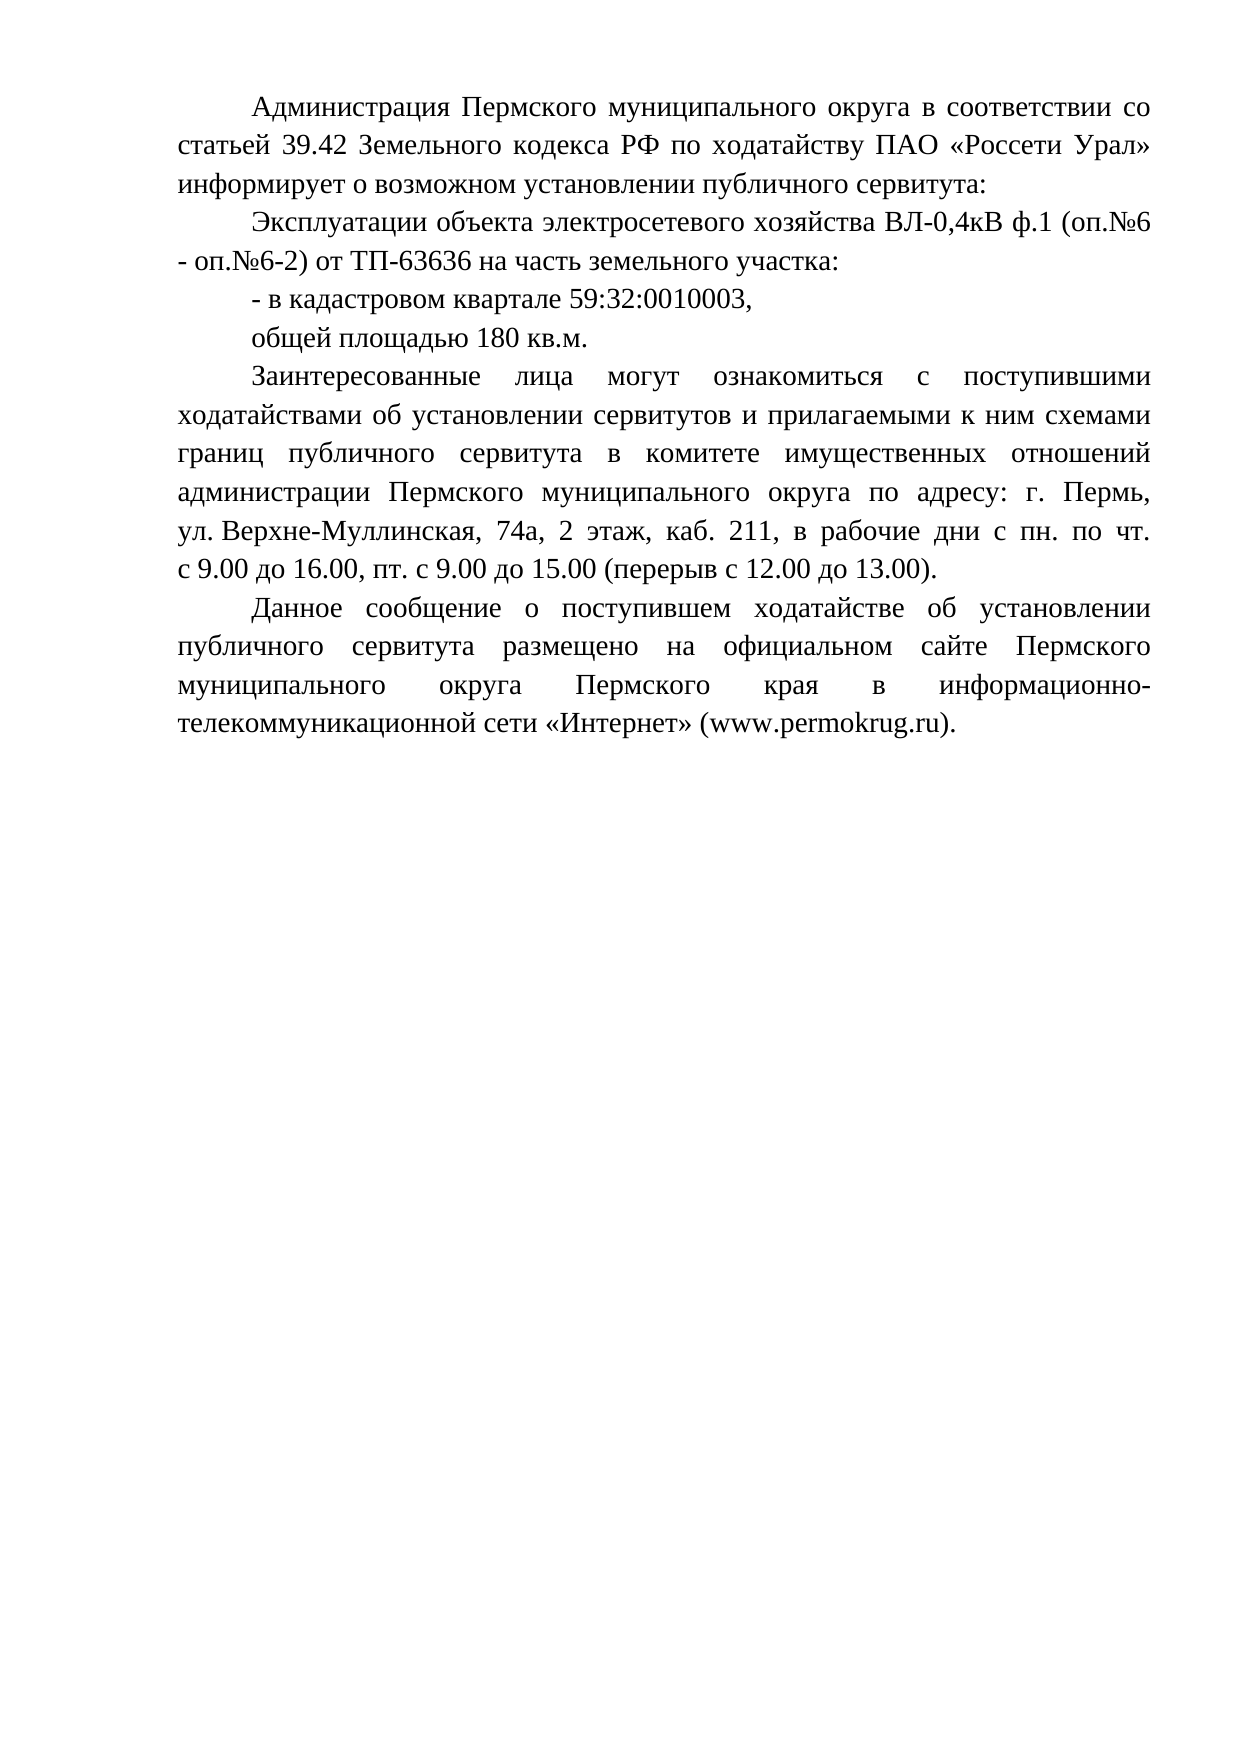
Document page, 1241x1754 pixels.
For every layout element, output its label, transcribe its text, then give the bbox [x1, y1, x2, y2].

list - в кадастровом квартале 59:32:0010003, [177, 281, 1152, 315]
list Заинтересованные лица могут ознакомиться с поступившими ходатайствами об установлении сервитутов и прилагаемыми к ним схемами границ публичного сервитута в комитете имущественных отношений администрации Пермского муниципального округа по адресу: г. Пермь, ул. Верхне-Муллинская, 74а, 2 этаж, каб. 211, в рабочие дни с пн. по чт. с 9.00 до 16.00, пт. с 9.00 до 15.00 (перерыв с 12.00 до 13.00). [177, 358, 1152, 585]
list общей площадью 180 кв.м. [177, 320, 1152, 353]
text Администрация Пермского муниципального округа в соответствии со статьей 39.42 Земельного кодекса РФ по ходатайству ПАО «Россети Урал» информирует о возможном установлении публичного сервитута: [177, 89, 1152, 199]
list Эксплуатации объекта электросетевого хозяйства ВЛ-0,4кВ ф.1 (оп.№6 - оп.№6-2) от ТП-63636 на часть земельного участка: [177, 204, 1152, 276]
text Данное сообщение о поступившем ходатайстве об установлении публичного сервитута размещено на официальном сайте Пермского муниципального округа Пермского края в информационно-телекоммуникационной сети «Интернет» (www.permokrug.ru). [177, 590, 1152, 739]
